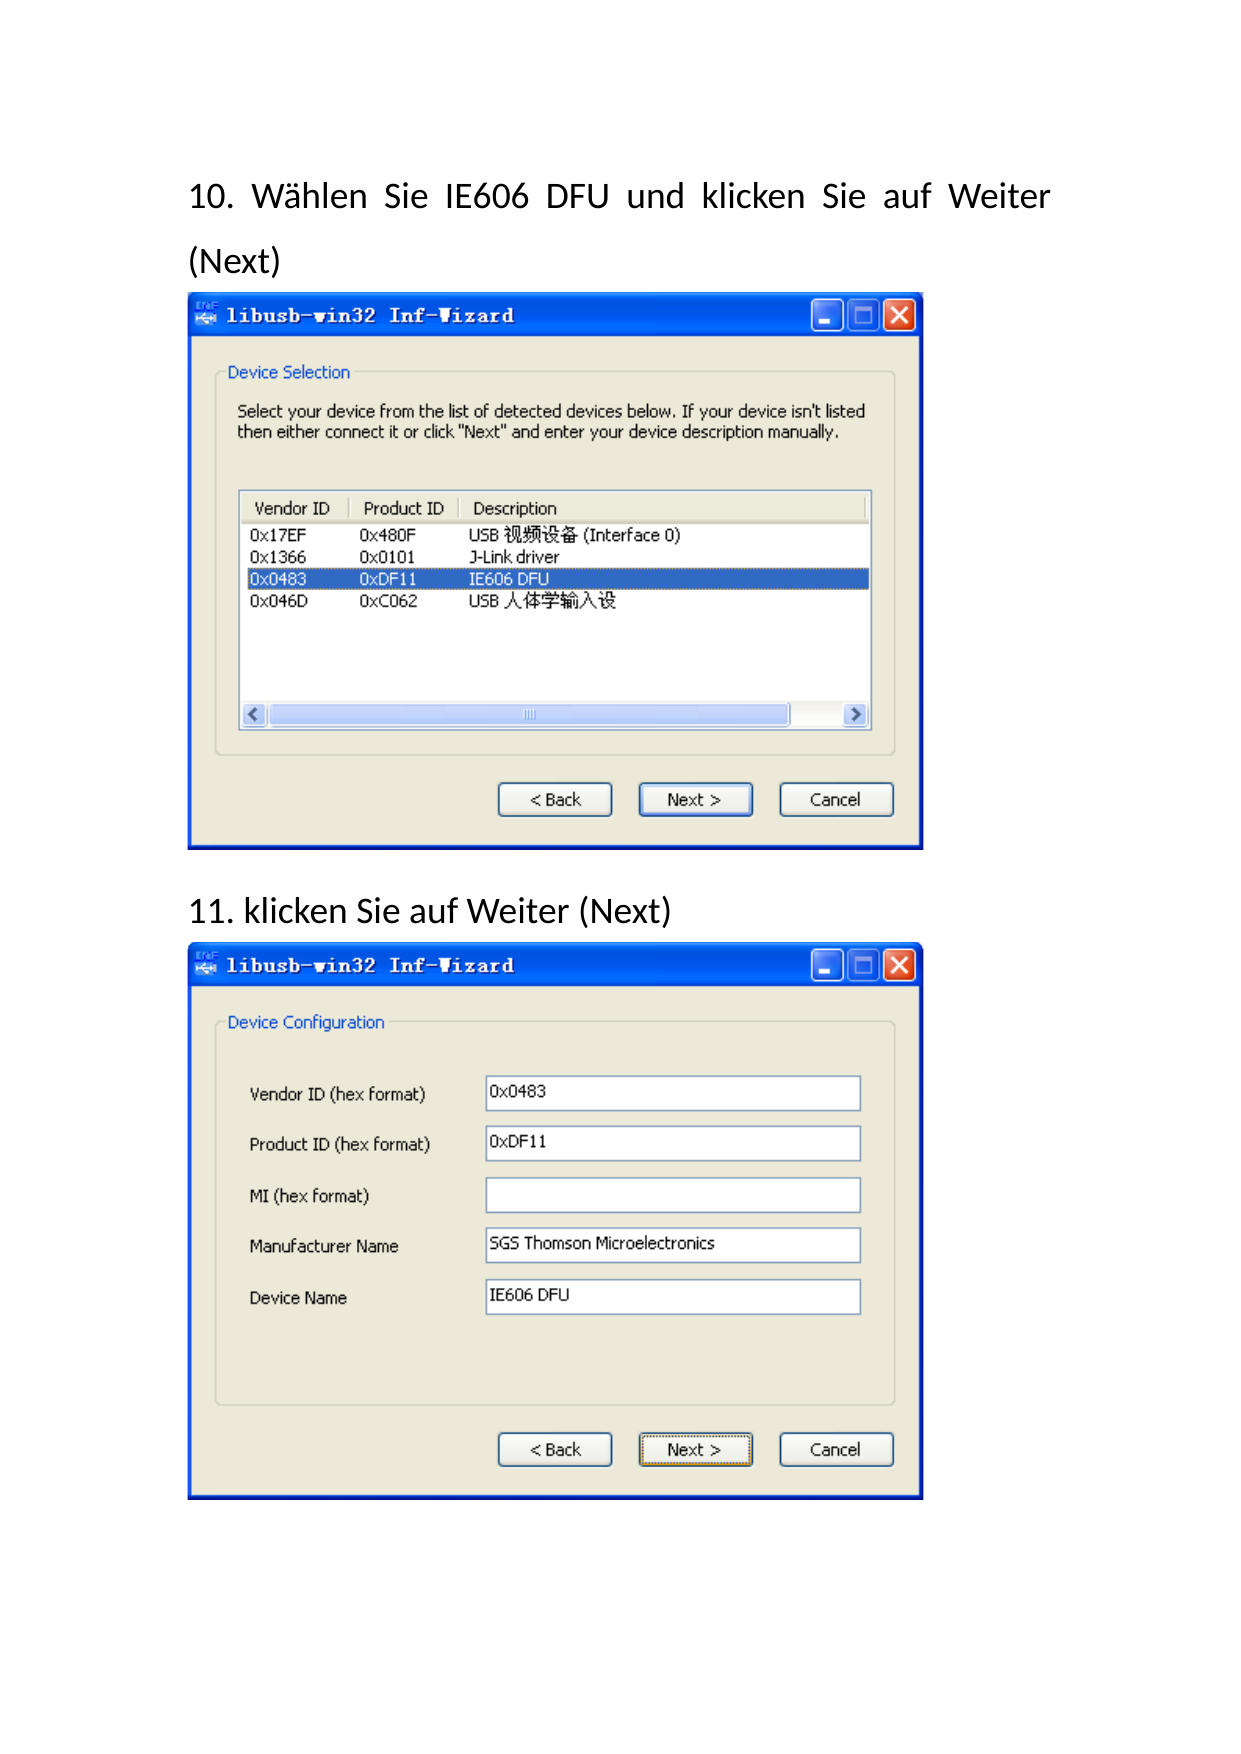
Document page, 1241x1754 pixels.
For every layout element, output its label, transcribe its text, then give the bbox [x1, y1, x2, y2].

picture [187, 292, 924, 850]
text 11. klicken Sie auf Weiter (Next) [187, 877, 1053, 942]
picture [187, 942, 924, 1500]
text 10. Wählen Sie IE606 DFU und klicken Sie auf Weiter (Next) [187, 162, 1053, 292]
